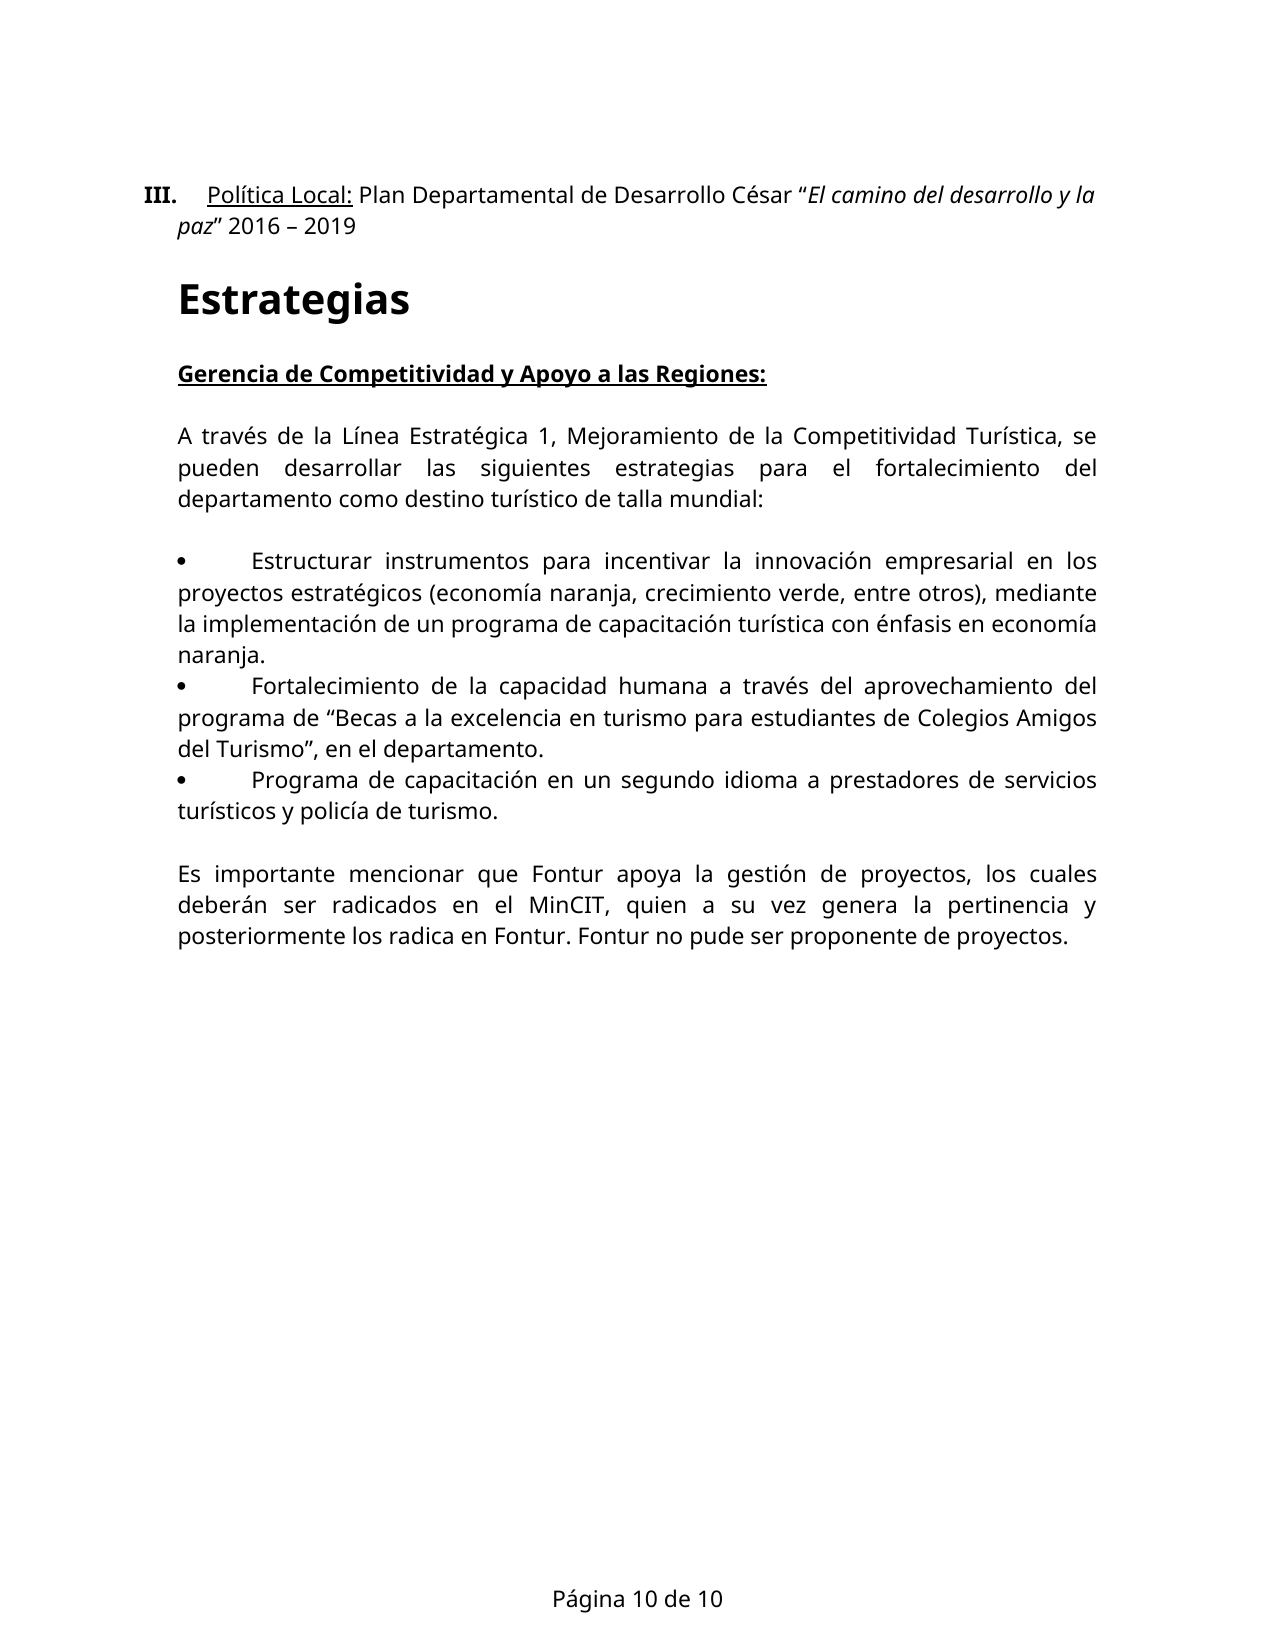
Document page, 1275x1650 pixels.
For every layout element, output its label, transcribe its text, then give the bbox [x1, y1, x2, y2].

text Es importante mencionar que Fontur apoya la gestión de proyectos, los cuales deberán ser radicados en el MinCIT, quien a su vez genera la pertinencia y posteriormente los radica en Fontur. Fontur no pude ser proponente de proyectos. [177, 858, 1098, 952]
text A través de la Línea Estratégica 1, Mejoramiento de la Competitividad Turística, se pueden desarrollar las siguientes estrategias para el fortalecimiento del departamento como destino turístico de talla mundial: [177, 420, 1098, 514]
text Gerencia de Competitividad y Apoyo a las Regiones: [177, 358, 1098, 389]
list Política Local: Plan Departamental de Desarrollo César “El camino del desarrollo y la paz” 2016 – 2019 [177, 179, 1098, 241]
list Estructurar instrumentos para incentivar la innovación empresarial en los proyectos estratégicos (economía naranja, crecimiento verde, entre otros), mediante la implementación de un programa de capacitación turística con énfasis en economía naranja. [177, 545, 1098, 670]
text Estrategias [177, 270, 1098, 327]
list Programa de capacitación en un segundo idioma a prestadores de servicios turísticos y policía de turismo. [177, 764, 1098, 827]
list Fortalecimiento de la capacidad humana a través del aprovechamiento del programa de “Becas a la excelencia en turismo para estudiantes de Colegios Amigos del Turismo”, en el departamento. [177, 670, 1098, 764]
